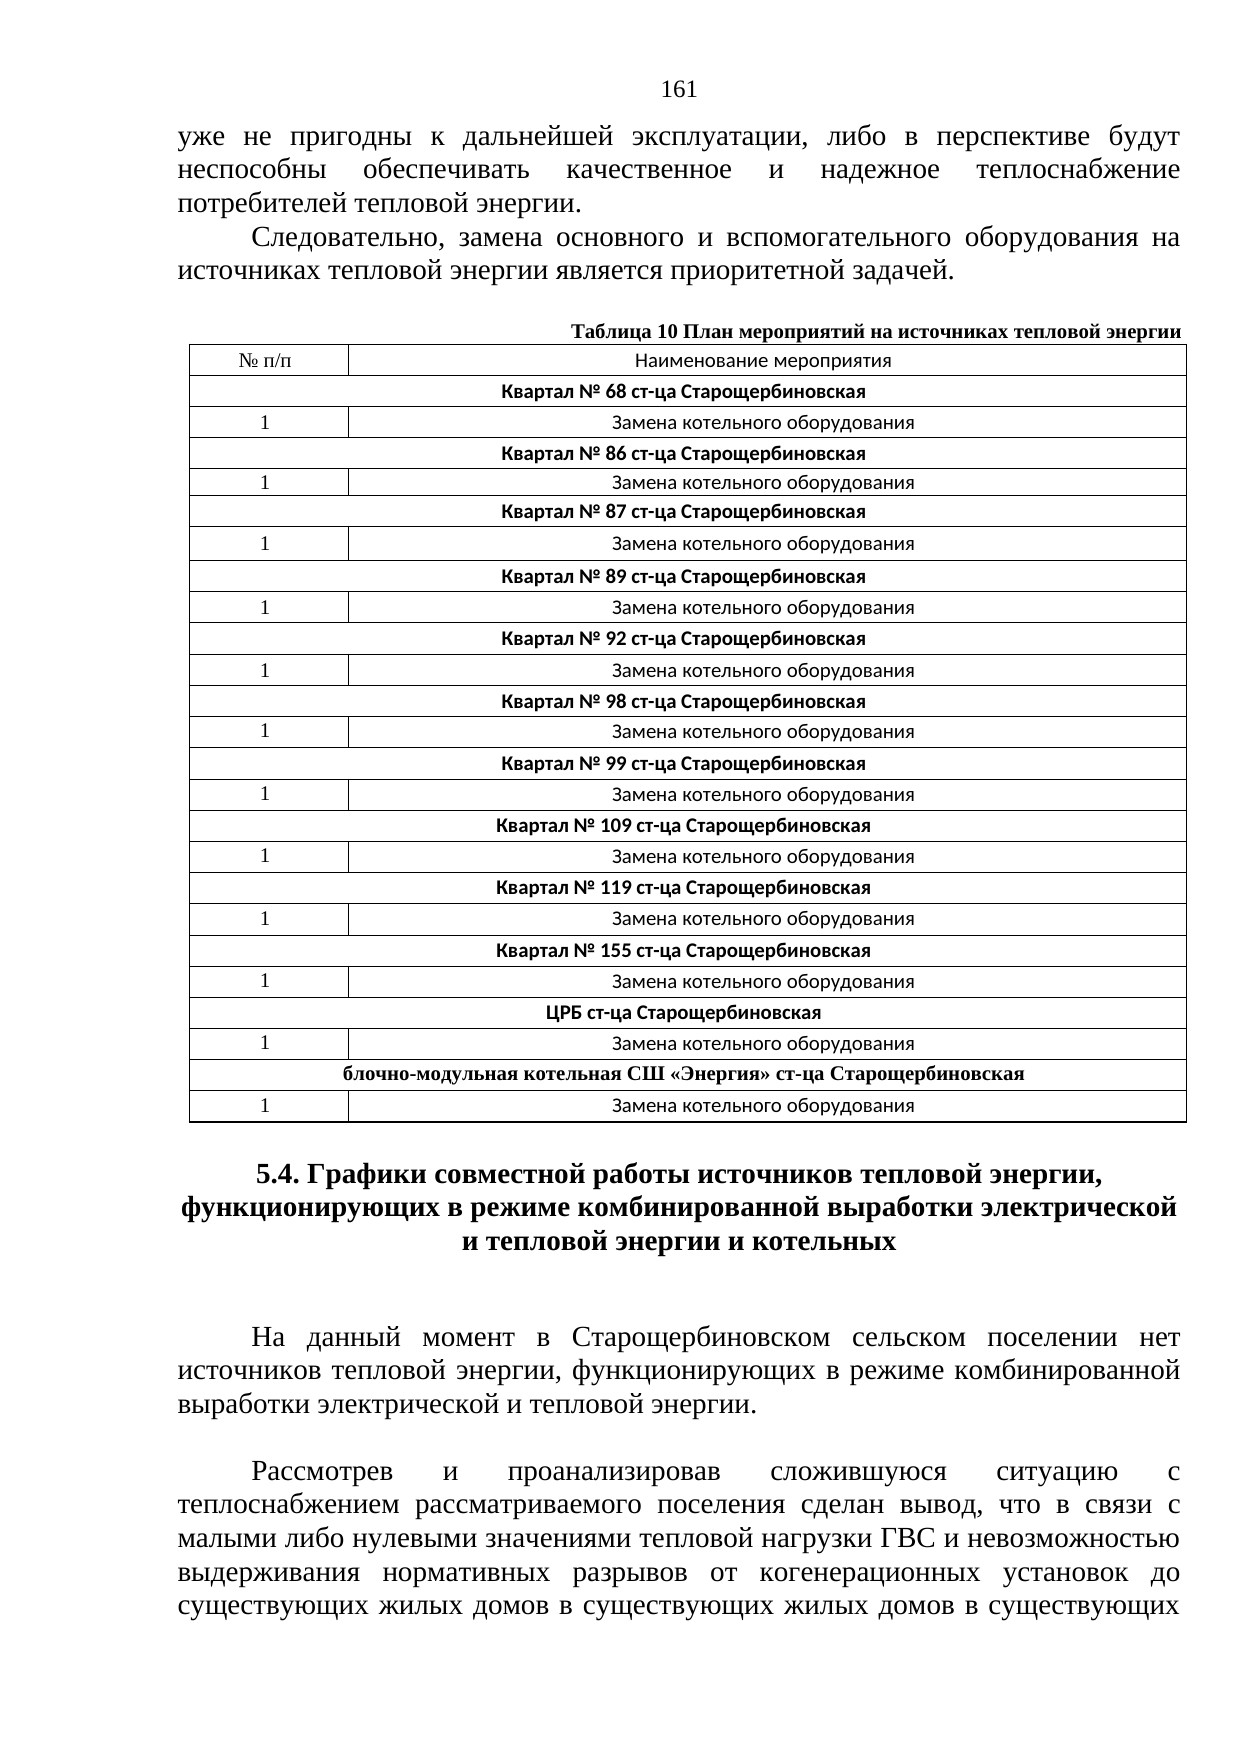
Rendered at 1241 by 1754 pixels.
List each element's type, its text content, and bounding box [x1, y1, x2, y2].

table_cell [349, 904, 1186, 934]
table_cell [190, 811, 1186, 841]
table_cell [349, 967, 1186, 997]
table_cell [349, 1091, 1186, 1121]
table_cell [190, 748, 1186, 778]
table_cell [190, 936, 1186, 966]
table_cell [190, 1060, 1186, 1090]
text Таблица 10 План мероприятий на источниках тепловой энергии [177, 319, 1181, 343]
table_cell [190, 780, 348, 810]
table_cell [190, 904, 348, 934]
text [177, 1453, 1181, 1621]
text 5.4. Графики совместной работы источников тепловой энергии, [177, 1156, 1181, 1189]
text На данный момент в Старощербиновском сельском поселении нет источников тепловой энергии, функционирующих в режиме комбинированной выработки электрической и тепловой энергии. [177, 1319, 1181, 1419]
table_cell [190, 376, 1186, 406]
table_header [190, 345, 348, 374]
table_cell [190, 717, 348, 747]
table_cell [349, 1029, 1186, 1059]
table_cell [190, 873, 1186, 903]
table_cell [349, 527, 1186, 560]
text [177, 118, 1181, 219]
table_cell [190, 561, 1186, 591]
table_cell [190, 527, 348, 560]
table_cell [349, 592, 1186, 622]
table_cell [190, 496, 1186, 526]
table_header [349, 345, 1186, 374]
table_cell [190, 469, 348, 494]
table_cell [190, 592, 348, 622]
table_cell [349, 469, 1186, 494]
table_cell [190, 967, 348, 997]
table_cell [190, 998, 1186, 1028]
text функционирующих в режиме комбинированной выработки электрической и тепловой энергии и котельных [177, 1189, 1181, 1257]
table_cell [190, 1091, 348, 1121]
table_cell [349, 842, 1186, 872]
text Следовательно, замена основного и вспомогательного оборудования на источниках тепловой энергии является приоритетной задачей. [177, 219, 1181, 286]
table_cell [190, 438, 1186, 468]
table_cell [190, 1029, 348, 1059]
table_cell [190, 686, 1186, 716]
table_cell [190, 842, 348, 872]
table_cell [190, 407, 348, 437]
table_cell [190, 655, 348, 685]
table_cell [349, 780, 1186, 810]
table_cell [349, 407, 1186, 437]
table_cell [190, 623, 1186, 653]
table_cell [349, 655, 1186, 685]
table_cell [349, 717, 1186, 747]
